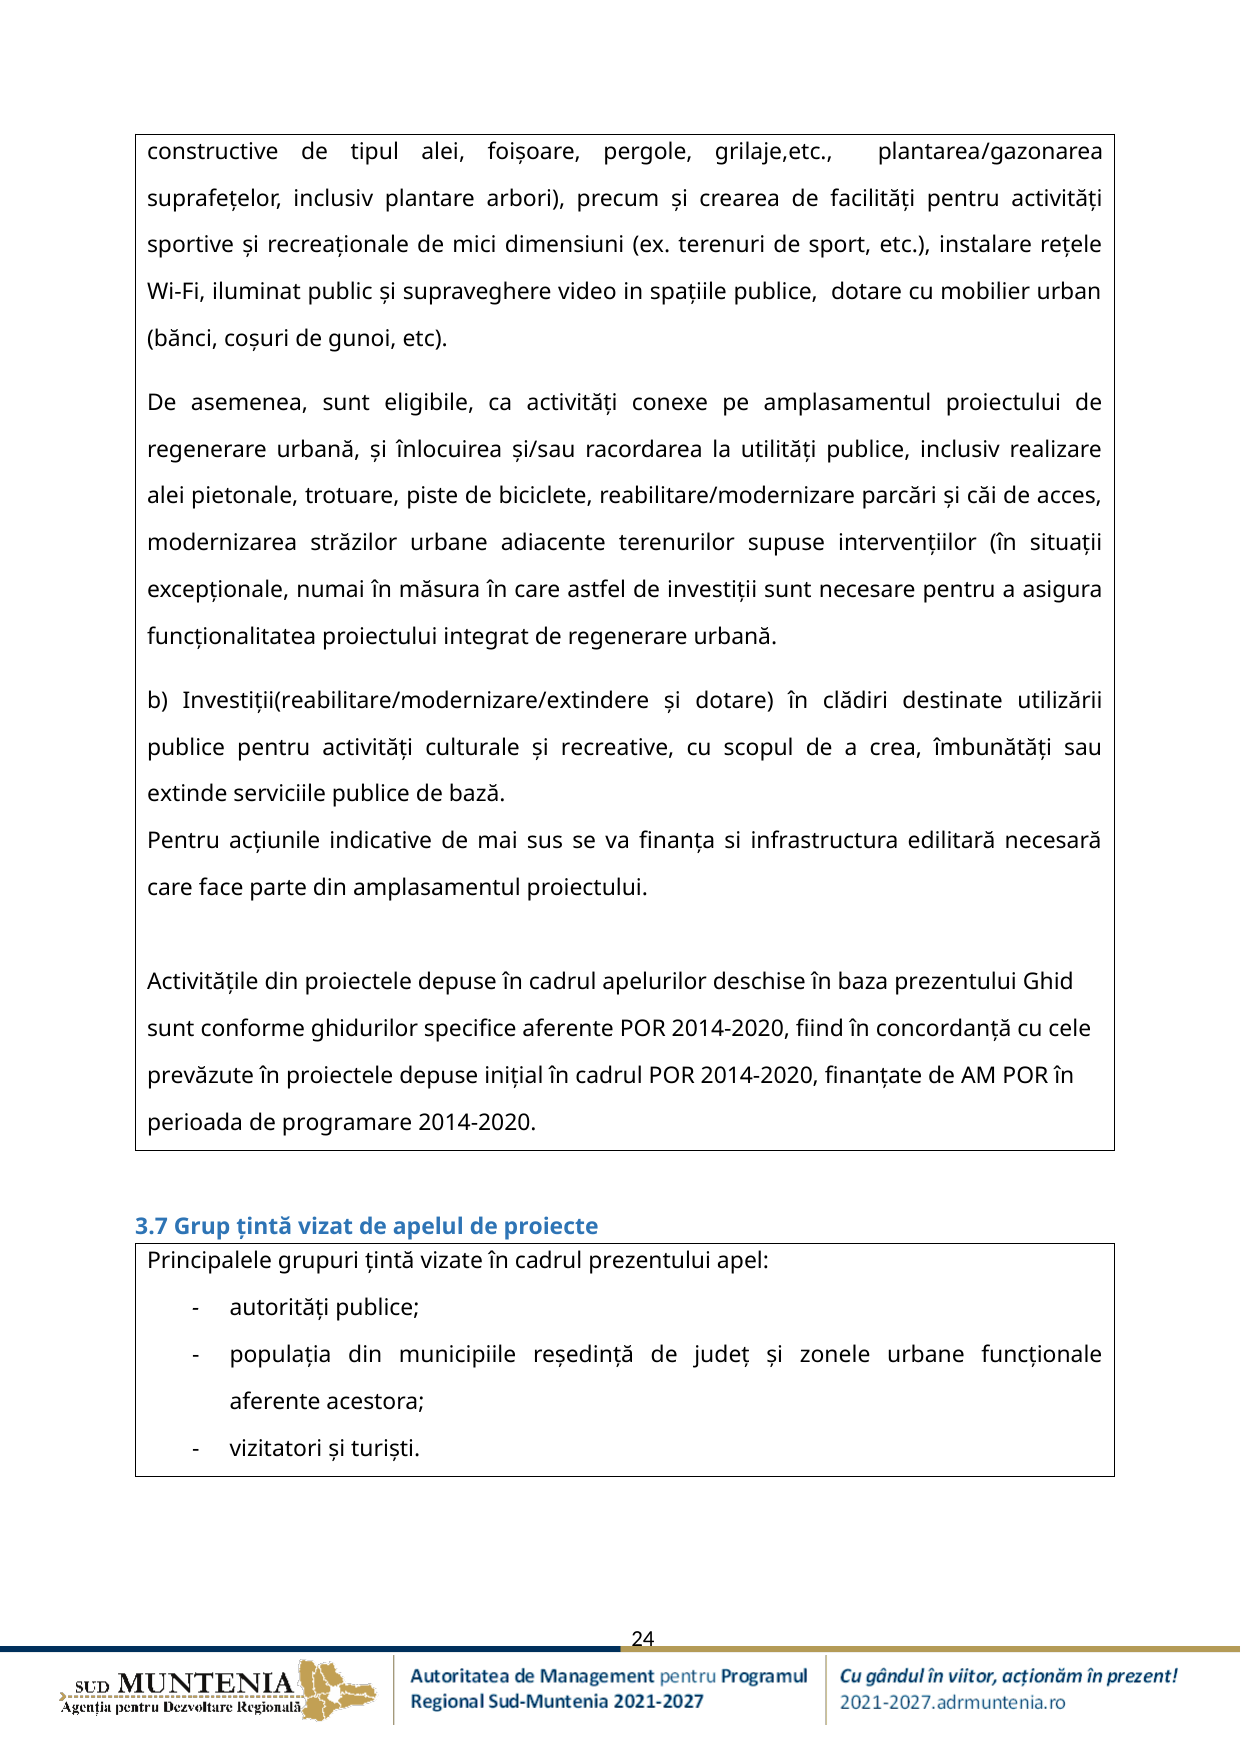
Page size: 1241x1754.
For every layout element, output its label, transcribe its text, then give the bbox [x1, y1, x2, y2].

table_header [136, 135, 1114, 1150]
picture [0, 1646, 1241, 1726]
subtitle 3.7 Grup țintă vizat de apelul de proiecte [135, 1209, 1150, 1241]
table_header Principalele grupuri țintă vizate în cadrul prezentului apel: autorități publice; populația din municipiile reședință de județ și zonele urbane funcționale aferente acestora; vizitatori și turiști. [136, 1244, 1114, 1476]
